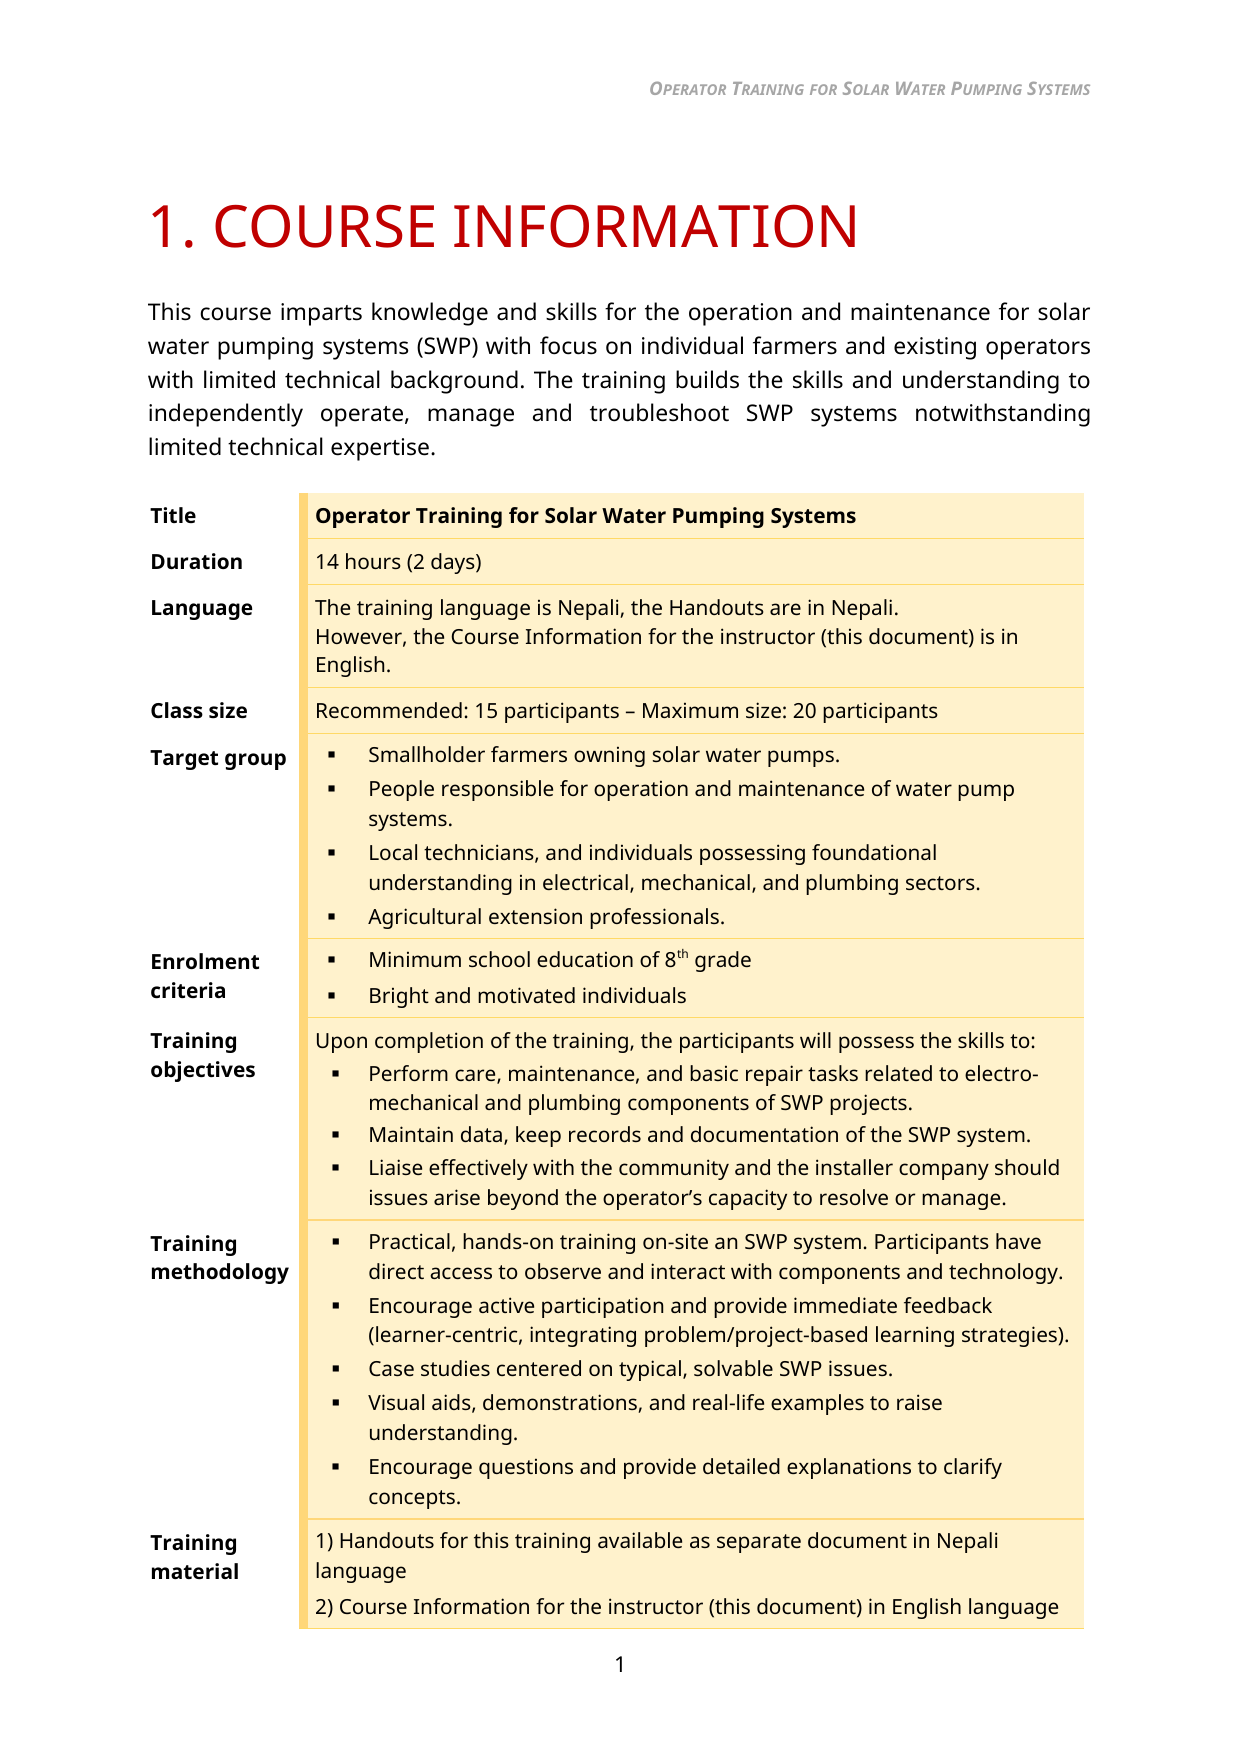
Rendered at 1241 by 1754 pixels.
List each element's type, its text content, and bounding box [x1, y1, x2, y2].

table_cell 1) Handouts for this training available as separate document in Nepali language 2) Course Information for the instructor (this document) in English language [308, 1520, 1084, 1628]
table_cell Smallholder farmers owning solar water pumps. People responsible for operation and maintenance of water pump systems. Local technicians, and individuals possessing foundational understanding in electrical, mechanical, and plumbing sectors. Agricultural extension professionals. [308, 734, 1084, 938]
table_cell Training material [139, 1518, 299, 1628]
table_cell Duration [139, 538, 299, 584]
table_cell Target group [139, 733, 299, 938]
table_cell Training objectives [139, 1017, 299, 1219]
text This course imparts knowledge and skills for the operation and maintenance for solar water pumping systems (SWP) with focus on individual farmers and existing operators with limited technical background. The training builds the skills and understanding to independently operate, manage and troubleshoot SWP systems notwithstanding limited technical expertise. [148, 296, 1092, 462]
table_cell Minimum school education of 8th grade Bright and motivated individuals [308, 939, 1084, 1017]
table_cell Upon completion of the training, the participants will possess the skills to: Perform care, maintenance, and basic repair tasks related to electro-mechanical and plumbing components of SWP projects. Maintain data, keep records and documentation of the SWP system. Liaise effectively with the community and the installer company should issues arise beyond the operator’s capacity to resolve or manage. [308, 1018, 1084, 1219]
table_cell The training language is Nepali, the Handouts are in Nepali. However, the Course Information for the instructor (this document) is in English. [308, 585, 1084, 687]
table_header Title [139, 490, 299, 538]
table_cell 14 hours (2 days) [308, 539, 1084, 584]
table_cell Training methodology [139, 1219, 299, 1518]
subtitle 1. Course Information [148, 185, 1092, 265]
table_cell Recommended: 15 participants – Maximum size: 20 participants [308, 688, 1084, 733]
table_cell Language [139, 584, 299, 687]
table_cell Enrolment criteria [139, 938, 299, 1017]
table_cell Class size [139, 687, 299, 733]
table_header Operator Training for Solar Water Pumping Systems [308, 493, 1084, 538]
table_cell Practical, hands-on training on-site an SWP system. Participants have direct access to observe and interact with components and technology. Encourage active participation and provide immediate feedback (learner-centric, integrating problem/project-based learning strategies). Case studies centered on typical, solvable SWP issues. Visual aids, demonstrations, and real-life examples to raise understanding. Encourage questions and provide detailed explanations to clarify concepts. [308, 1221, 1084, 1518]
